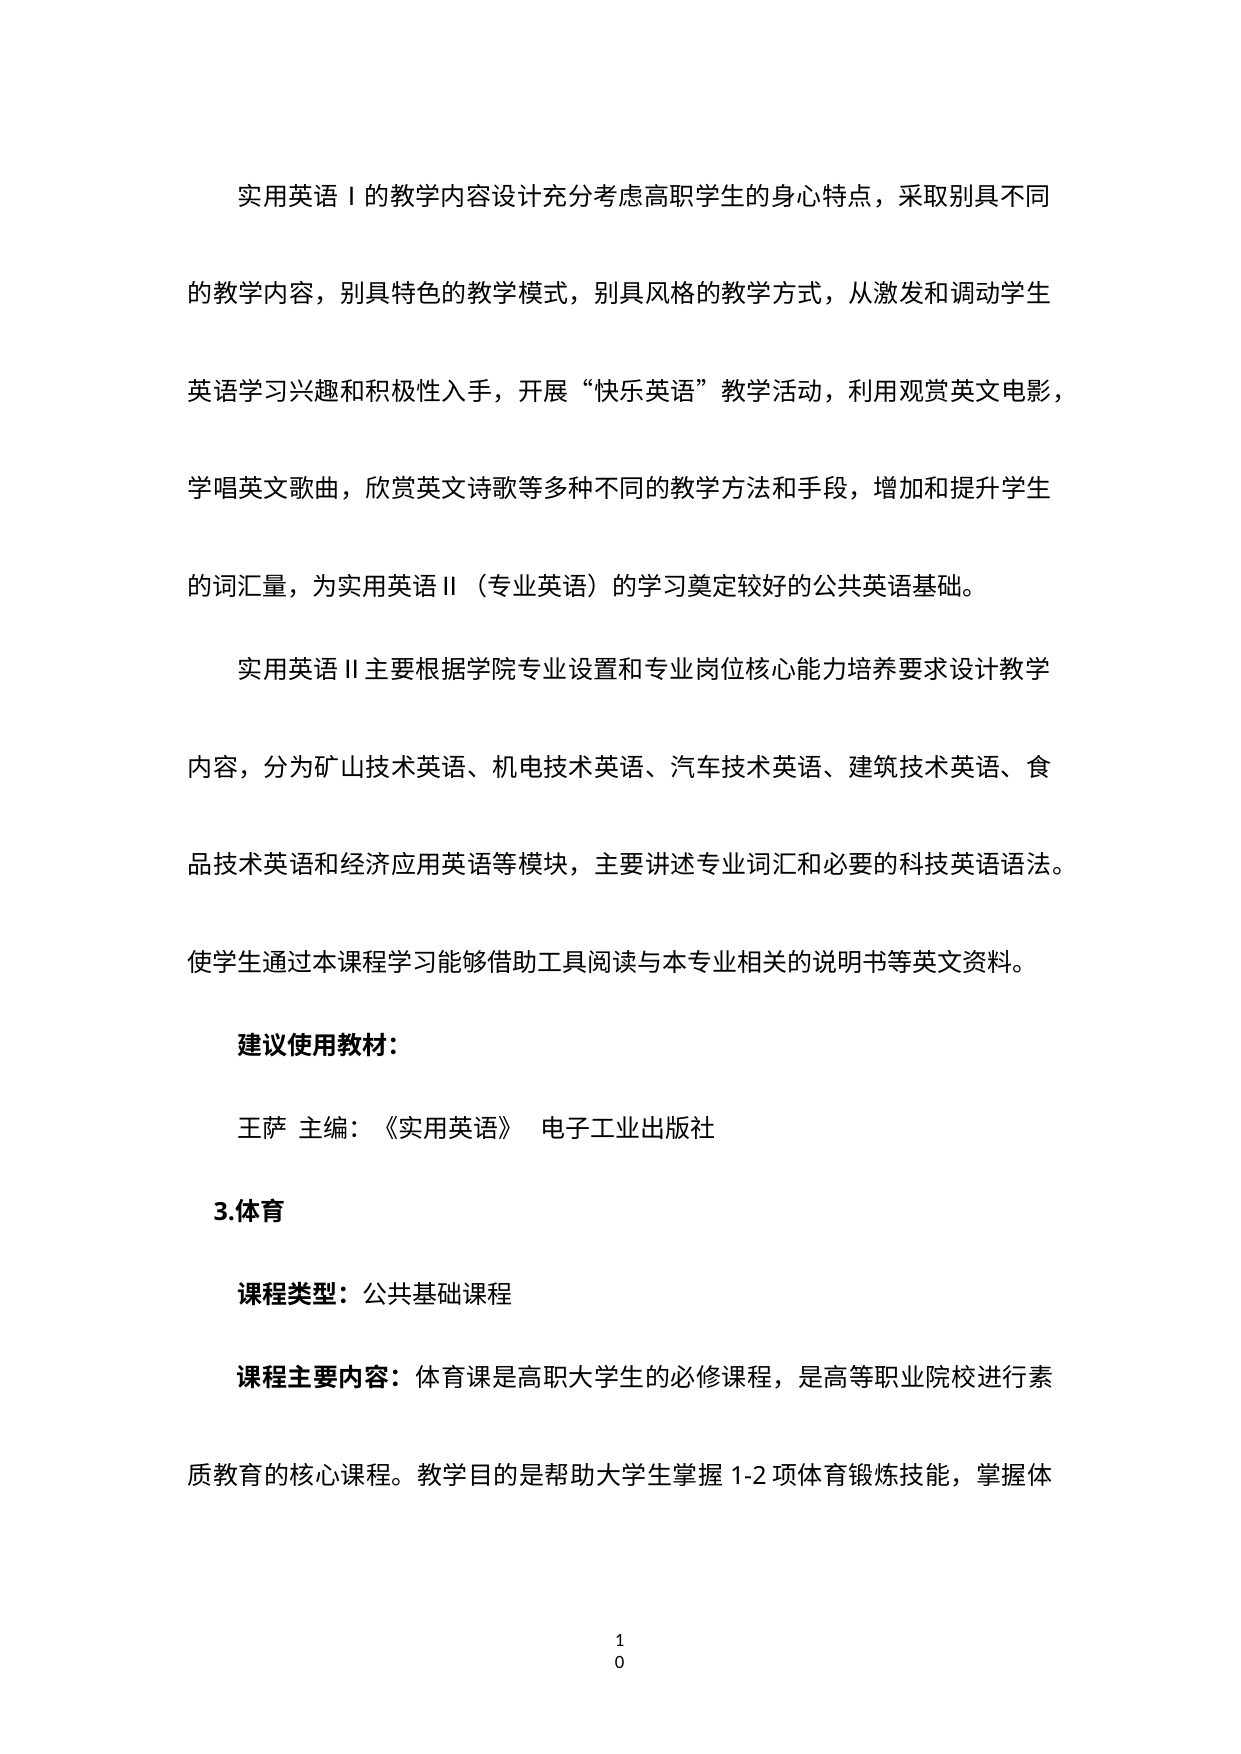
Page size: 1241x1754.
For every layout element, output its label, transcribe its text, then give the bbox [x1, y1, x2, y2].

text 3.体育 [187, 1177, 1053, 1242]
text 建议使用教材： [187, 1011, 1053, 1076]
text 课程类型：公共基础课程 [187, 1260, 1053, 1325]
text 实用英语Ⅱ主要根据学院专业设置和专业岗位核心能力培养要求设计教学内容，分为矿山技术英语、机电技术英语、汽车技术英语、建筑技术英语、食品技术英语和经济应用英语等模块，主要讲述专业词汇和必要的科技英语语法。使学生通过本课程学习能够借助工具阅读与本专业相关的说明书等英文资料。 [187, 635, 1053, 993]
text 王萨 主编：《实用英语》 电子工业出版社 [187, 1094, 1053, 1159]
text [187, 1343, 1053, 1506]
text 实用英语Ⅰ的教学内容设计充分考虑高职学生的身心特点，采取别具不同的教学内容，别具特色的教学模式，别具风格的教学方式，从激发和调动学生英语学习兴趣和积极性入手，开展“快乐英语”教学活动，利用观赏英文电影，学唱英文歌曲，欣赏英文诗歌等多种不同的教学方法和手段，增加和提升学生的词汇量，为实用英语Ⅱ（专业英语）的学习奠定较好的公共英语基础。 [187, 162, 1053, 617]
